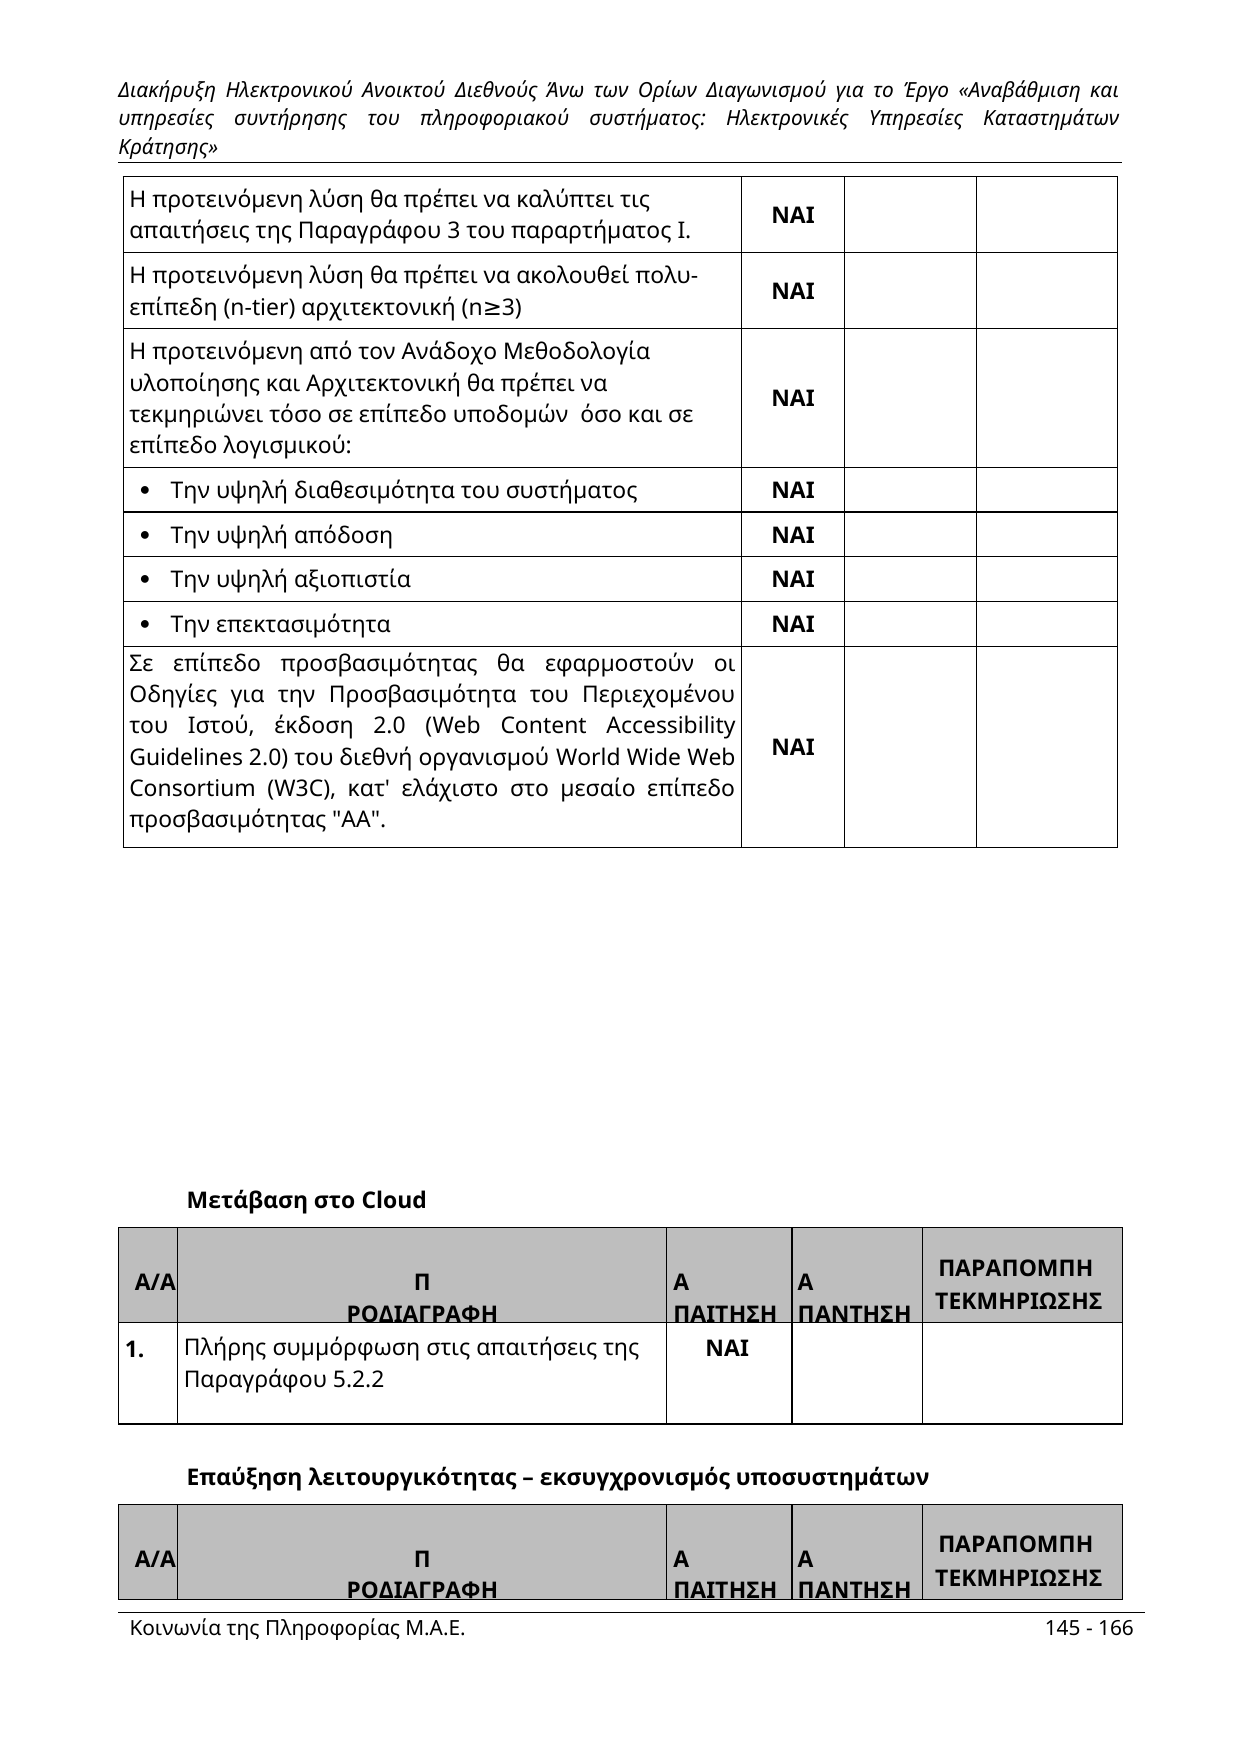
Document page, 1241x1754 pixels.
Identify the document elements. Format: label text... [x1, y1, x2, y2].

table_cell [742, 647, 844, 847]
text Μετάβαση στο Cloud [186, 1185, 1122, 1214]
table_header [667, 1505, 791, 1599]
text Επαύξηση λειτουργικότητας – εκσυγχρονισμός υποσυστημάτων [186, 1462, 1122, 1491]
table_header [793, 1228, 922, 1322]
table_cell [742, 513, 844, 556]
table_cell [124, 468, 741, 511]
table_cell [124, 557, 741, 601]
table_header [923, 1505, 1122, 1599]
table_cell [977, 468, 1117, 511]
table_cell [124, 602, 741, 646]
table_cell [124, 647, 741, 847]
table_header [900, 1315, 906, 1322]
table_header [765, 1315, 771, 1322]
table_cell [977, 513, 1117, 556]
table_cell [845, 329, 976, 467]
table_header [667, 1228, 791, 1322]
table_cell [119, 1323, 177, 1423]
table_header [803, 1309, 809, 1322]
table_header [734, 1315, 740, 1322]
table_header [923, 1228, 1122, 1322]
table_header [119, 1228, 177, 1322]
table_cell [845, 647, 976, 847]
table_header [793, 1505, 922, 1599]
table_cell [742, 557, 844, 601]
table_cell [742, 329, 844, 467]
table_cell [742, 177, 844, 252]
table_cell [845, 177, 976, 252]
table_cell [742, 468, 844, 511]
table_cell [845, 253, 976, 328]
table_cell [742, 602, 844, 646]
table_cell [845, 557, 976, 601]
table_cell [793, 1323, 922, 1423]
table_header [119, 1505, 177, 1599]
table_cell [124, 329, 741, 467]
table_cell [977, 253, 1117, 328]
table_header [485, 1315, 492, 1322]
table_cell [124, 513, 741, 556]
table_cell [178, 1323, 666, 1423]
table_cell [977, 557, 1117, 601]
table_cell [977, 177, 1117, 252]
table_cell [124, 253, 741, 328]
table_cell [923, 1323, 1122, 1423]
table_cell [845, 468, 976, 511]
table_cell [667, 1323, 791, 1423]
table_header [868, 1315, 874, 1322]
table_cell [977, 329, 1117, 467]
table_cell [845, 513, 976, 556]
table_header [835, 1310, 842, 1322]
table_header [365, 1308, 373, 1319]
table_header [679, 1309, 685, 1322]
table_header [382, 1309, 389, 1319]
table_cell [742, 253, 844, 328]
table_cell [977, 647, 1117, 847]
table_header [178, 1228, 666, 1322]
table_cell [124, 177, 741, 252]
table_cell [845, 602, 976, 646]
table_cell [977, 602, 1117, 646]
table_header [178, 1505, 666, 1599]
